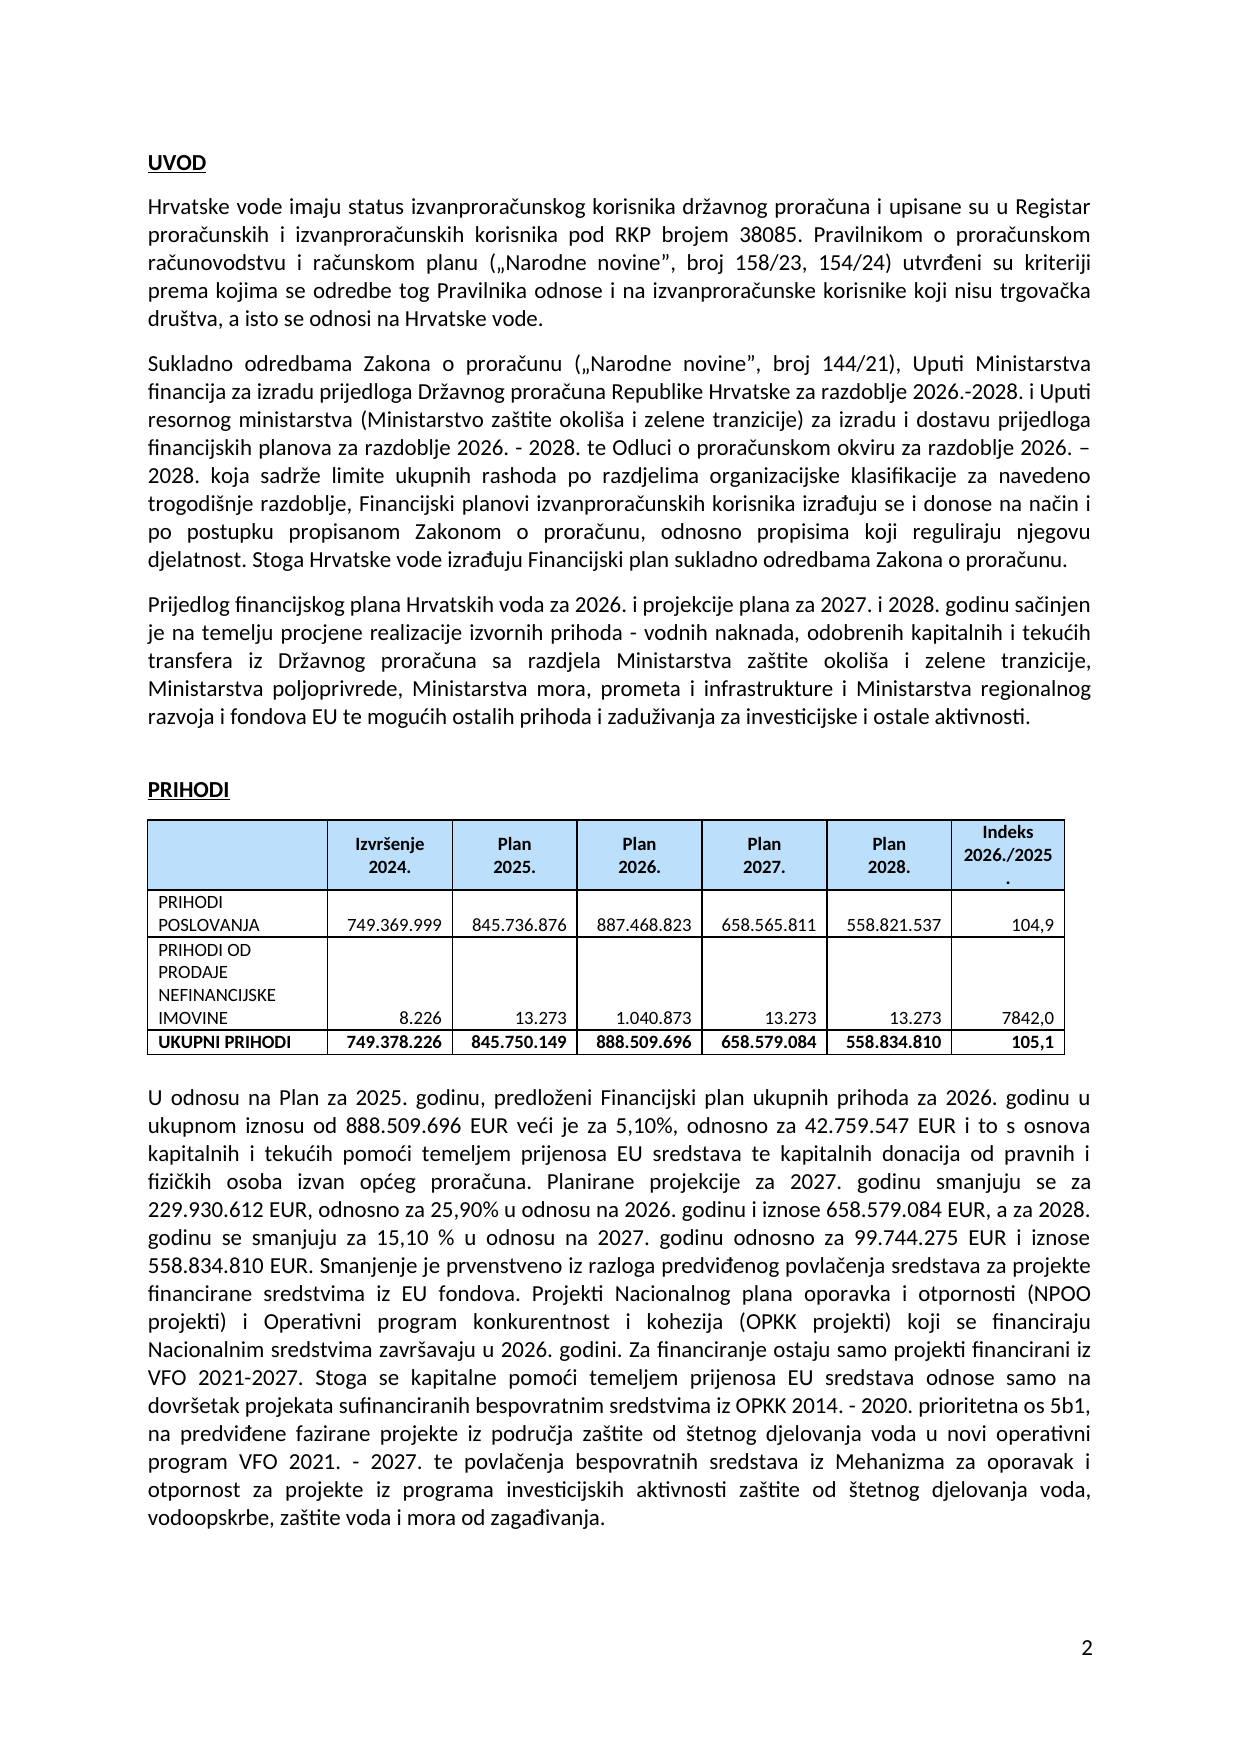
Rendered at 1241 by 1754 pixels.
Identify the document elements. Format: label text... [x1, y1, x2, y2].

table_cell PRIHODI OD PRODAJE NEFINANCIJSKE IMOVINE [148, 938, 327, 1029]
text U odnosu na Plan za 2025. godinu, predloženi Financijski plan ukupnih prihoda za 2026. godinu u ukupnom iznosu od 888.509.696 EUR veći je za 5,10%, odnosno za 42.759.547 EUR i to s osnova kapitalnih i tekućih pomoći temeljem prijenosa EU sredstava te kapitalnih donacija od pravnih i fizičkih osoba izvan općeg proračuna. Planirane projekcije za 2027. godinu smanjuju se za 229.930.612 EUR, odnosno za 25,90% u odnosu na 2026. godinu i iznose 658.579.084 EUR, a za 2028. godinu se smanjuju za 15,10 % u odnosu na 2027. godinu odnosno za 99.744.275 EUR i iznose 558.834.810 EUR. Smanjenje je prvenstveno iz razloga predviđenog povlačenja sredstava za projekte financirane sredstvima iz EU fondova. Projekti Nacionalnog plana oporavka i otpornosti (NPOO projekti) i Operativni program konkurentnost i kohezija (OPKK projekti) koji se financiraju Nacionalnim sredstvima završavaju u 2026. godini. Za financiranje ostaju samo projekti financirani iz VFO 2021-2027. Stoga se kapitalne pomoći temeljem prijenosa EU sredstava odnose samo na dovršetak projekata sufinanciranih bespovratnim sredstvima iz OPKK 2014. - 2020. prioritetna os 5b1, na predviđene fazirane projekte iz područja zaštite od štetnog djelovanja voda u novi operativni program VFO 2021. - 2027. te povlačenja bespovratnih sredstava iz Mehanizma za oporavak i otpornost za projekte iz programa investicijskih aktivnosti zaštite od štetnog djelovanja voda, vodoopskrbe, zaštite voda i mora od zagađivanja. [148, 1083, 1093, 1531]
table_cell 845.750.149 [453, 1031, 576, 1053]
table_cell 658.579.084 [703, 1031, 826, 1053]
text UVOD [148, 148, 1093, 176]
table_cell 749.369.999 [328, 891, 452, 936]
text Hrvatske vode imaju status izvanproračunskog korisnika državnog proračuna i upisane su u Registar proračunskih i izvanproračunskih korisnika pod RKP brojem 38085. Pravilnikom o proračunskom računovodstvu i računskom planu („Narodne novine”, broj 158/23, 154/24) utvrđeni su kriteriji prema kojima se odredbe tog Pravilnika odnose i na izvanproračunske korisnike koji nisu trgovačka društva, a isto se odnosi na Hrvatske vode. [148, 192, 1093, 332]
table_cell 104,9 [952, 891, 1064, 936]
table_cell 13.273 [828, 938, 951, 1029]
table_cell 105,1 [952, 1031, 1064, 1053]
table_cell 845.736.876 [453, 891, 576, 936]
table_cell 888.509.696 [578, 1031, 701, 1053]
text Prijedlog financijskog plana Hrvatskih voda za 2026. i projekcije plana za 2027. i 2028. godinu sačinjen je na temelju procjene realizacije izvornih prihoda - vodnih naknada, odobrenih kapitalnih i tekućih transfera iz Državnog proračuna sa razdjela Ministarstva zaštite okoliša i zelene tranzicije, Ministarstva poljoprivrede, Ministarstva mora, prometa i infrastrukture i Ministarstva regionalnog razvoja i fondova EU te mogućih ostalih prihoda i zaduživanja za investicijske i ostale aktivnosti. [148, 590, 1093, 730]
table_cell 558.834.810 [828, 1031, 951, 1053]
table_cell 8.226 [328, 938, 452, 1029]
table_cell 1.040.873 [578, 938, 701, 1029]
table_cell 13.273 [453, 938, 576, 1029]
table_header Plan 2027. [703, 821, 826, 889]
table_cell 558.821.537 [828, 891, 951, 936]
table_header Izvršenje 2024. [328, 821, 452, 889]
table_cell 13.273 [703, 938, 826, 1029]
table_header Indeks 2026./2025. [952, 821, 1064, 889]
table_header Plan 2028. [828, 821, 951, 889]
table_cell UKUPNI PRIHODI [148, 1031, 327, 1053]
table_cell PRIHODI POSLOVANJA [148, 891, 327, 936]
table_header Plan 2025. [453, 821, 576, 889]
table_cell 7842,0 [952, 938, 1064, 1029]
table_cell 887.468.823 [578, 891, 701, 936]
table_cell 658.565.811 [703, 891, 826, 936]
text PRIHODI [148, 747, 1093, 803]
table_header [148, 821, 327, 889]
text Sukladno odredbama Zakona o proračunu („Narodne novine”, broj 144/21), Uputi Ministarstva financija za izradu prijedloga Državnog proračuna Republike Hrvatske za razdoblje 2026.-2028. i Uputi resornog ministarstva (Ministarstvo zaštite okoliša i zelene tranzicije) za izradu i dostavu prijedloga financijskih planova za razdoblje 2026. - 2028. te Odluci o proračunskom okviru za razdoblje 2026. – 2028. koja sadrže limite ukupnih rashoda po razdjelima organizacijske klasifikacije za navedeno trogodišnje razdoblje, Financijski planovi izvanproračunskih korisnika izrađuju se i donose na način i po postupku propisanom Zakonom o proračunu, odnosno propisima koji reguliraju njegovu djelatnost. Stoga Hrvatske vode izrađuju Financijski plan sukladno odredbama Zakona o proračunu. [148, 349, 1093, 573]
table_header Plan 2026. [578, 821, 701, 889]
table_cell 749.378.226 [328, 1031, 452, 1053]
